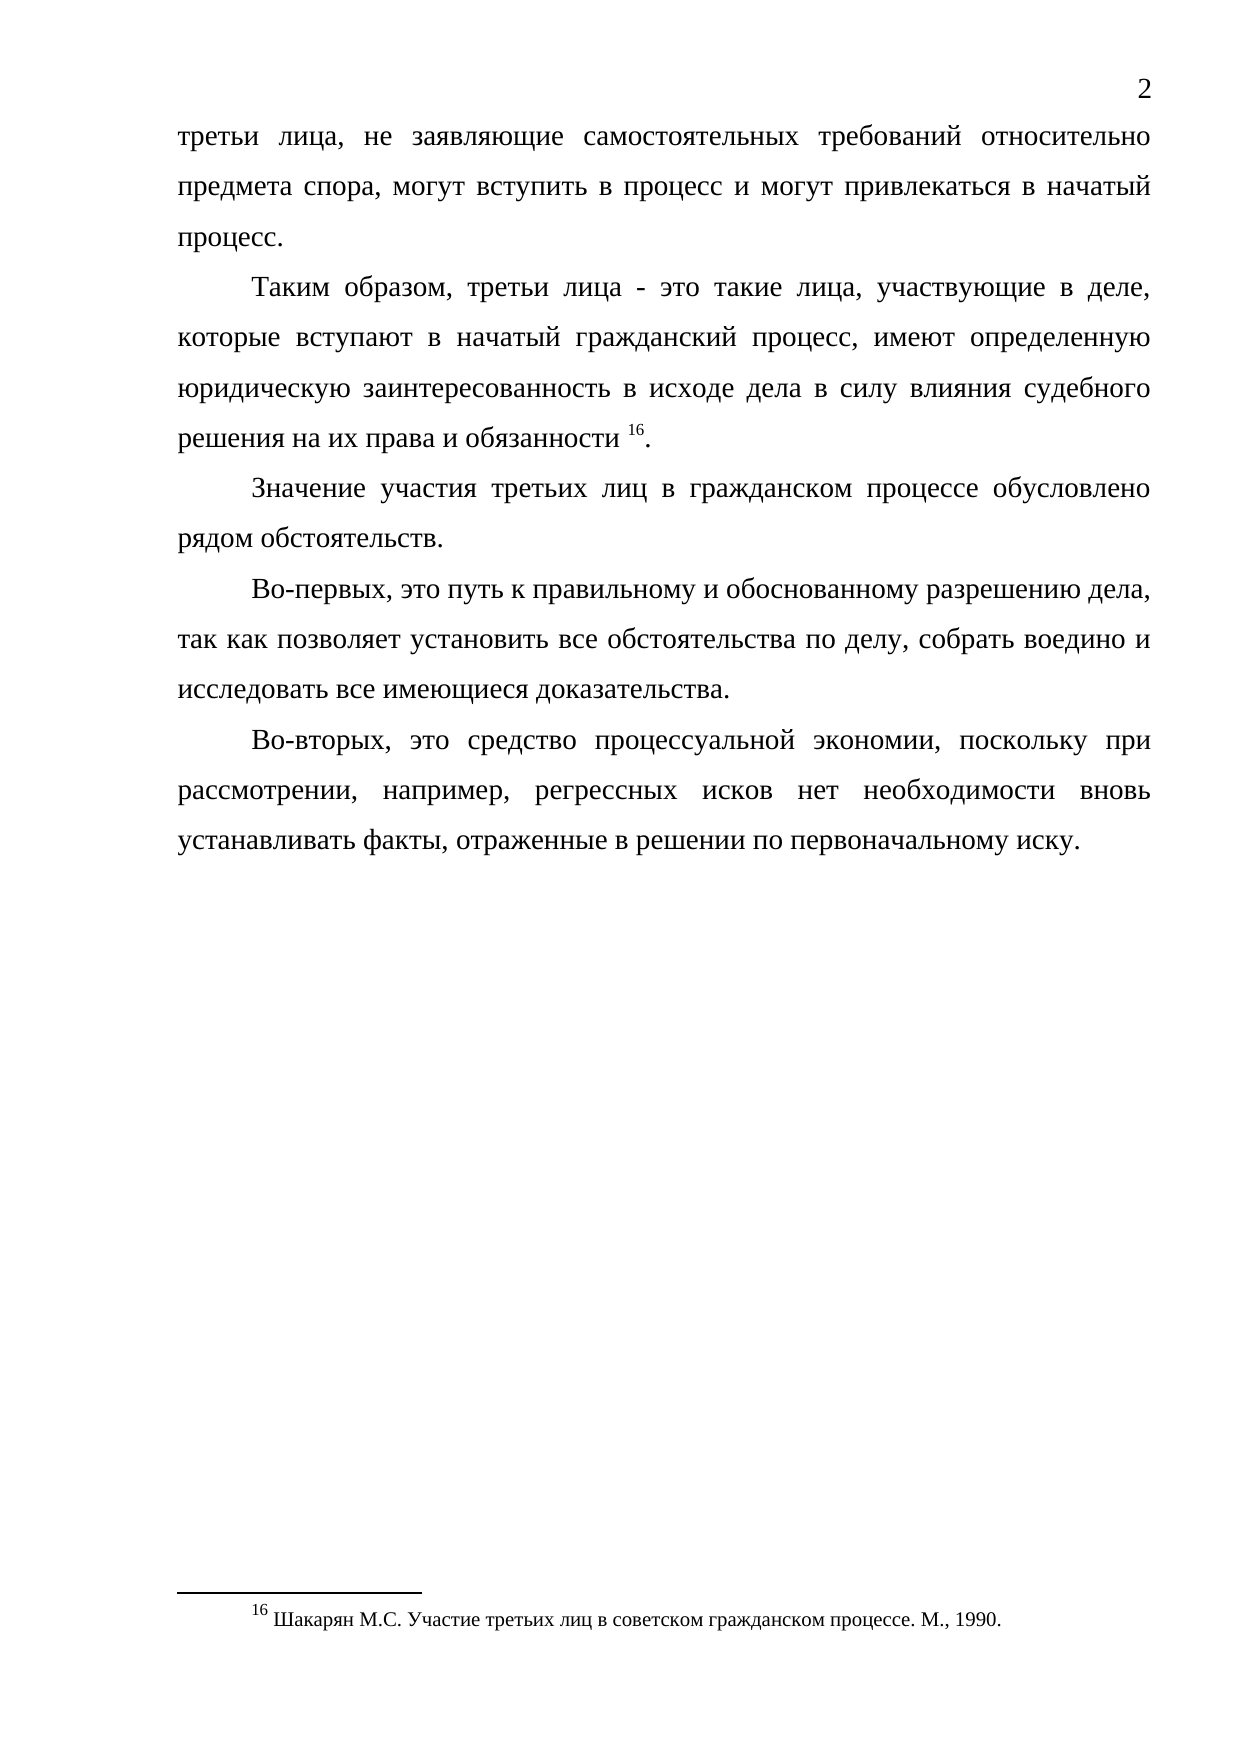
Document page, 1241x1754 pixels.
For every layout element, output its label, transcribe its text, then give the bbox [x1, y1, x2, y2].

text Во-вторых, это средство процессуальной экономии, поскольку при рассмотрении, например, регрессных исков нет необходимости вновь устанавливать факты, отраженные в решении по первоначальному иску. [177, 722, 1152, 856]
text Таким образом, третьи лица - это такие лица, участвующие в деле, которые вступают в начатый гражданский процесс, имеют определенную юридическую заинтересованность в исходе дела в силу влияния судебного решения на их права и обязанности . [177, 269, 1152, 453]
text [177, 118, 1152, 252]
text Значение участия третьих лиц в гражданском процессе обусловлено рядом обстоятельств. [177, 470, 1152, 554]
text Во-первых, это путь к правильному и обоснованному разрешению дела, так как позволяет установить все обстоятельства по делу, собрать воедино и исследовать все имеющиеся доказательства. [177, 571, 1152, 705]
